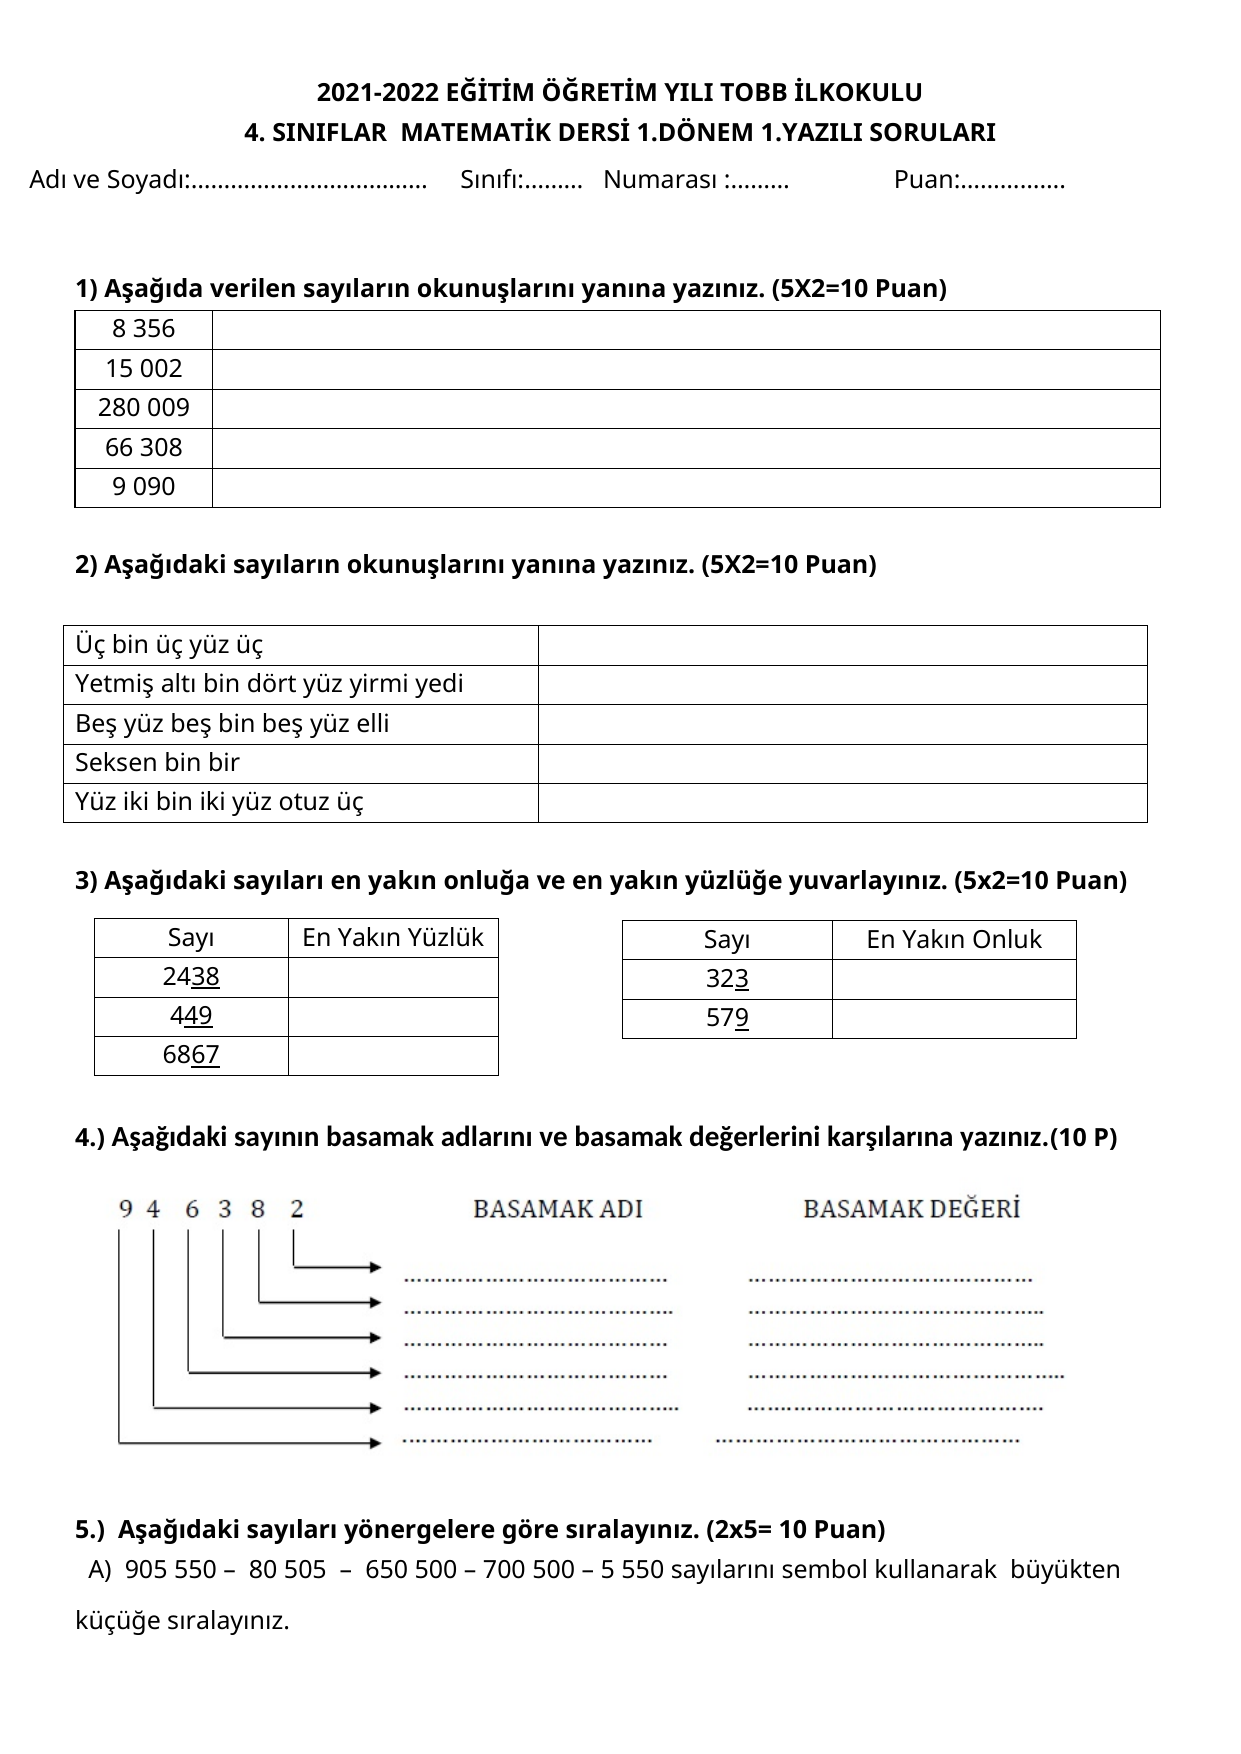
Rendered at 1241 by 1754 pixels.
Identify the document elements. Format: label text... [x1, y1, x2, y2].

table_cell [833, 1000, 1076, 1038]
table_cell Beş yüz beş bin beş yüz elli [64, 705, 538, 743]
table_header [539, 626, 1147, 665]
table_cell 66 308 [76, 429, 212, 467]
table_header Üç bin üç yüz üç [64, 626, 538, 665]
table_header 8 356 [76, 311, 212, 349]
table_cell 280 009 [76, 390, 212, 428]
table_header Sayı [95, 919, 288, 957]
text 2021-2022 EĞİTİM ÖĞRETİM YILI TOBB İLKOKULU [75, 75, 1165, 109]
table_cell [213, 469, 1160, 507]
table_cell [213, 350, 1160, 389]
table_cell [289, 958, 498, 997]
table_cell [289, 998, 498, 1036]
table_cell 6867 [95, 1037, 288, 1075]
table_cell [833, 960, 1076, 999]
table_cell Yüz iki bin iki yüz otuz üç [64, 784, 538, 822]
text 3) Aşağıdaki sayıları en yakın onluğa ve en yakın yüzlüğe yuvarlayınız. (5x2=10 Puan) [75, 862, 1165, 897]
table_cell 579 [623, 1000, 832, 1038]
table_cell [539, 705, 1147, 743]
table_header En Yakın Yüzlük [289, 919, 498, 957]
picture [85, 1156, 1089, 1492]
table_cell [539, 784, 1147, 822]
text 2) Aşağıdaki sayıların okunuşlarını yanına yazınız. (5X2=10 Puan) [75, 547, 1165, 581]
table_cell Seksen bin bir [64, 745, 538, 783]
table_cell 449 [95, 998, 288, 1036]
table_cell [289, 1037, 498, 1075]
table_cell [539, 745, 1147, 783]
table_cell 15 002 [76, 350, 212, 389]
text 4.) Aşağıdaki sayının basamak adlarını ve basamak değerlerini karşılarına yazınız.(10 P) [75, 1118, 1165, 1154]
table_cell 2438 [95, 958, 288, 997]
table_cell [539, 666, 1147, 704]
table_cell 323 [623, 960, 832, 999]
table_cell 9 090 [76, 469, 212, 507]
table_cell [213, 429, 1160, 467]
table_header Sayı [623, 921, 832, 959]
table_cell Yetmiş altı bin dört yüz yirmi yedi [64, 666, 538, 704]
text 5.) Aşağıdaki sayıları yönergelere göre sıralayınız. (2x5= 10 Puan) [75, 1512, 1165, 1546]
text 4. SINIFLAR MATEMATİK DERSİ 1.DÖNEM 1.YAZILI SORULARI [75, 114, 1165, 148]
text 1) Aşağıda verilen sayıların okunuşlarını yanına yazınız. (5X2=10 Puan) [75, 271, 1165, 305]
table_cell [213, 390, 1160, 428]
text A) 905 550 – 80 505 – 650 500 – 700 500 – 5 550 sayılarını sembol kullanarak büyükten küçüğe sıralayınız. [75, 1551, 1165, 1636]
table_header En Yakın Onluk [833, 921, 1076, 959]
table_header [213, 311, 1160, 349]
